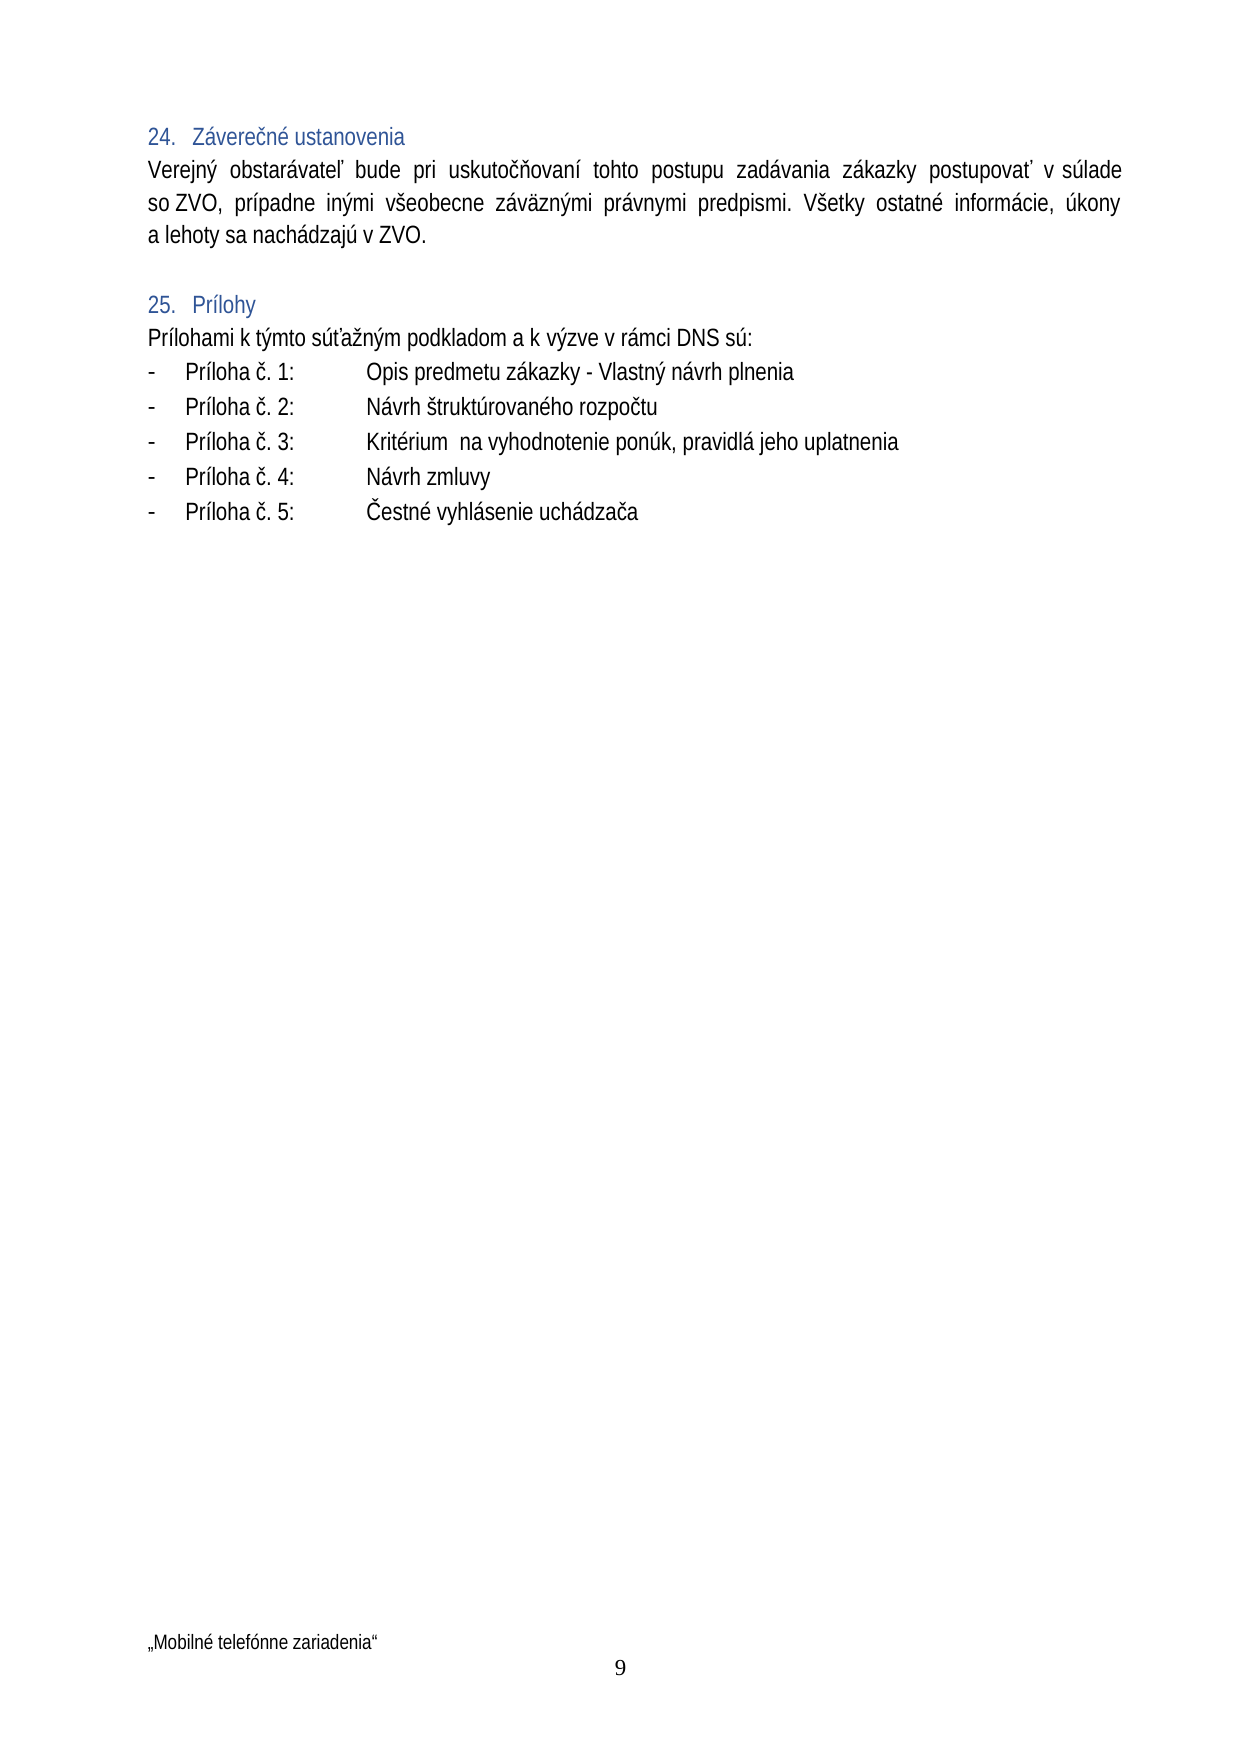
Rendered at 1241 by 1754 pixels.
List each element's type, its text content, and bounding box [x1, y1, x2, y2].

subtitle Záverečné ustanovenia [148, 122, 1122, 150]
subtitle Prílohy [148, 291, 1122, 319]
text Verejný obstarávateľ bude pri uskutočňovaní tohto postupu zadávania zákazky postupovať v súlade so ZVO, prípadne inými všeobecne záväznými právnymi predpismi. Všetky ostatné informácie, úkony a lehoty sa nachádzajú v ZVO. [148, 155, 1122, 249]
list Príloha č. 5: Čestné vyhlásenie uchádzača [148, 496, 1122, 527]
list Príloha č. 1: Opis predmetu zákazky - Vlastný návrh plnenia [148, 356, 1122, 387]
list Príloha č. 3: Kritérium na vyhodnotenie ponúk, pravidlá jeho uplatnenia [148, 426, 1122, 457]
text Prílohami k týmto súťažným podkladom a k výzve v rámci DNS sú: [148, 323, 1122, 352]
list Príloha č. 4: Návrh zmluvy [148, 461, 1122, 492]
list Príloha č. 2: Návrh štruktúrovaného rozpočtu [148, 391, 1122, 422]
